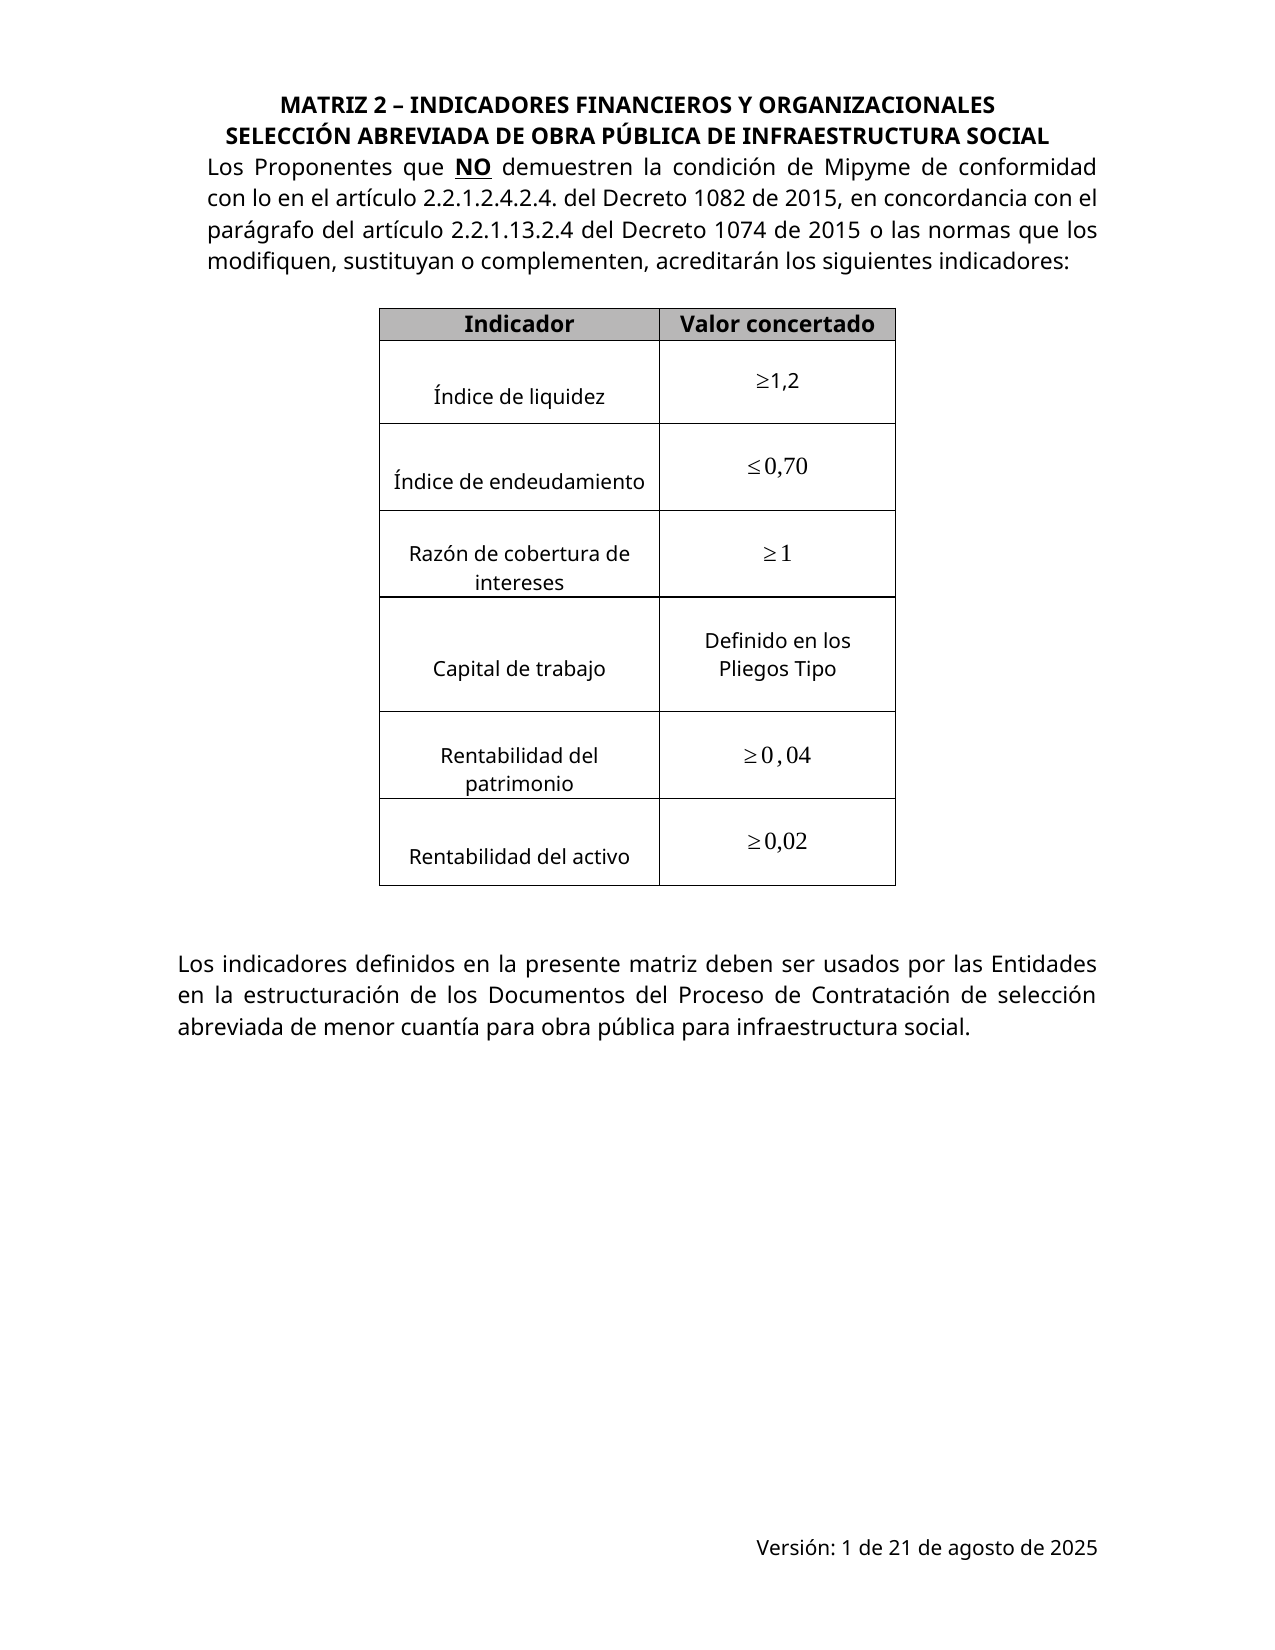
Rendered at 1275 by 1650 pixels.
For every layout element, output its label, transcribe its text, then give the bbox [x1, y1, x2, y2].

table_cell Índice de liquidez [380, 341, 659, 423]
table_cell Razón de cobertura de intereses [380, 511, 659, 596]
table_cell [660, 511, 895, 596]
table_cell Índice de endeudamiento [380, 424, 659, 510]
table_cell [660, 712, 895, 798]
table_header Valor concertado [660, 309, 895, 340]
text Los indicadores definidos en la presente matriz deben ser usados por las Entidades en la estructuración de los Documentos del Proceso de Contratación de selección abreviada de menor cuantía para obra pública para infraestructura social. [177, 948, 1098, 1042]
table_cell Definido en los Pliegos Tipo [660, 598, 895, 711]
list Los Proponentes que NO demuestren la condición de Mipyme de conformidad con lo en el artículo 2.2.1.2.4.2.4. del Decreto 1082 de 2015, en concordancia con el parágrafo del artículo 2.2.1.13.2.4 del Decreto 1074 de 2015 o las normas que los modifiquen, sustituyan o complementen, acreditarán los siguientes indicadores: [207, 151, 1098, 276]
table_header Indicador [380, 309, 659, 340]
table_cell Rentabilidad del patrimonio [380, 712, 659, 798]
table_cell [660, 424, 895, 510]
table_cell Capital de trabajo [380, 598, 659, 711]
table_cell Rentabilidad del activo [380, 799, 659, 884]
table_cell 1,2 [660, 341, 895, 423]
table_cell [660, 799, 895, 884]
